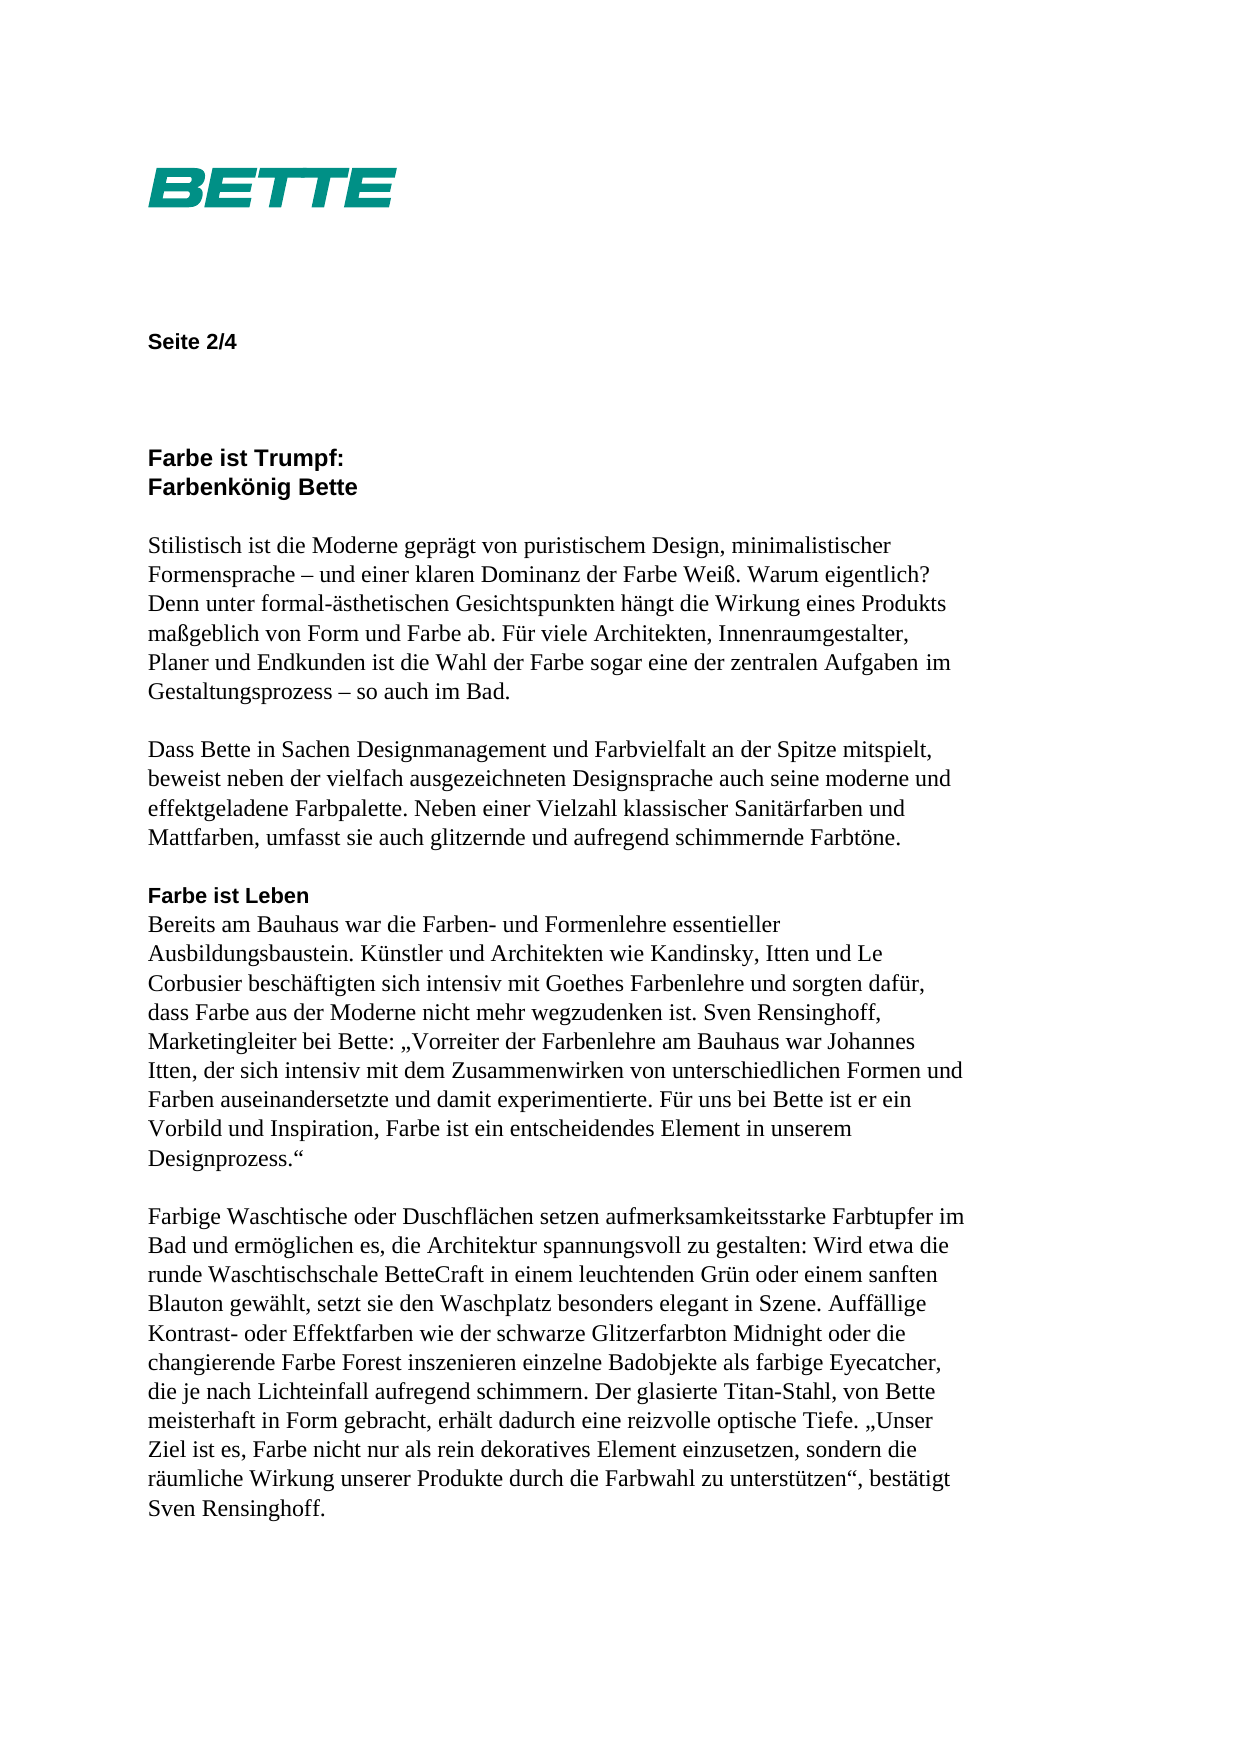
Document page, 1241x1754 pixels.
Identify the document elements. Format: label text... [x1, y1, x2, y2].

text Farbe ist Trumpf: Farbenkönig Bette [148, 443, 968, 501]
text Dass Bette in Sachen Designmanagement und Farbvielfalt an der Spitze mitspielt, beweist neben der vielfach ausgezeichneten Designsprache auch seine moderne und effektgeladene Farbpalette. Neben einer Vielzahl klassischer Sanitärfarben und Mattfarben, umfasst sie auch glitzernde und aufregend schimmernde Farbtöne. [148, 734, 968, 851]
text Stilistisch ist die Moderne geprägt von puristischem Design, minimalistischer Formensprache – und einer klaren Dominanz der Farbe Weiß. Warum eigentlich? Denn unter formal-ästhetischen Gesichtspunkten hängt die Wirkung eines Produkts maßgeblich von Form und Farbe ab. Für viele Architekten, Innenraumgestalter, Planer und Endkunden ist die Wahl der Farbe sogar eine der zentralen Aufgaben im Gestaltungsprozess – so auch im Bad. [148, 530, 968, 705]
text Farbe ist Leben Bereits am Bauhaus war die Farben- und Formenlehre essentieller Ausbildungsbaustein. Künstler und Architekten wie Kandinsky, Itten und Le Corbusier beschäftigten sich intensiv mit Goethes Farbenlehre und sorgten dafür, dass Farbe aus der Moderne nicht mehr wegzudenken ist. Sven Rensinghoff, Marketingleiter bei Bette: „Vorreiter der Farbenlehre am Bauhaus war Johannes Itten, der sich intensiv mit dem Zusammenwirken von unterschiedlichen Formen und Farben auseinandersetzte und damit experimentierte. Für uns bei Bette ist er ein Vorbild und Inspiration, Farbe ist ein entscheidendes Element in unserem Designprozess.“ [148, 880, 968, 1172]
text Farbige Waschtische oder Duschflächen setzen aufmerksamkeitsstarke Farbtupfer im Bad und ermöglichen es, die Architektur spannungsvoll zu gestalten: Wird etwa die runde Waschtischschale BetteCraft in einem leuchtenden Grün oder einem sanften Blauton gewählt, setzt sie den Waschplatz besonders elegant in Szene. Auffällige Kontrast- oder Effektfarben wie der schwarze Glitzerfarbton Midnight oder die changierende Farbe Forest inszenieren einzelne Badobjekte als farbige Eyecatcher, die je nach Lichteinfall aufregend schimmern. Der glasierte Titan-Stahl, von Bette meisterhaft in Form gebracht, erhält dadurch eine reizvolle optische Tiefe. „Unser Ziel ist es, Farbe nicht nur als rein dekoratives Element einzusetzen, sondern die räumliche Wirkung unserer Produkte durch die Farbwahl zu unterstützen“, bestätigt Sven Rensinghoff. [148, 1201, 968, 1522]
